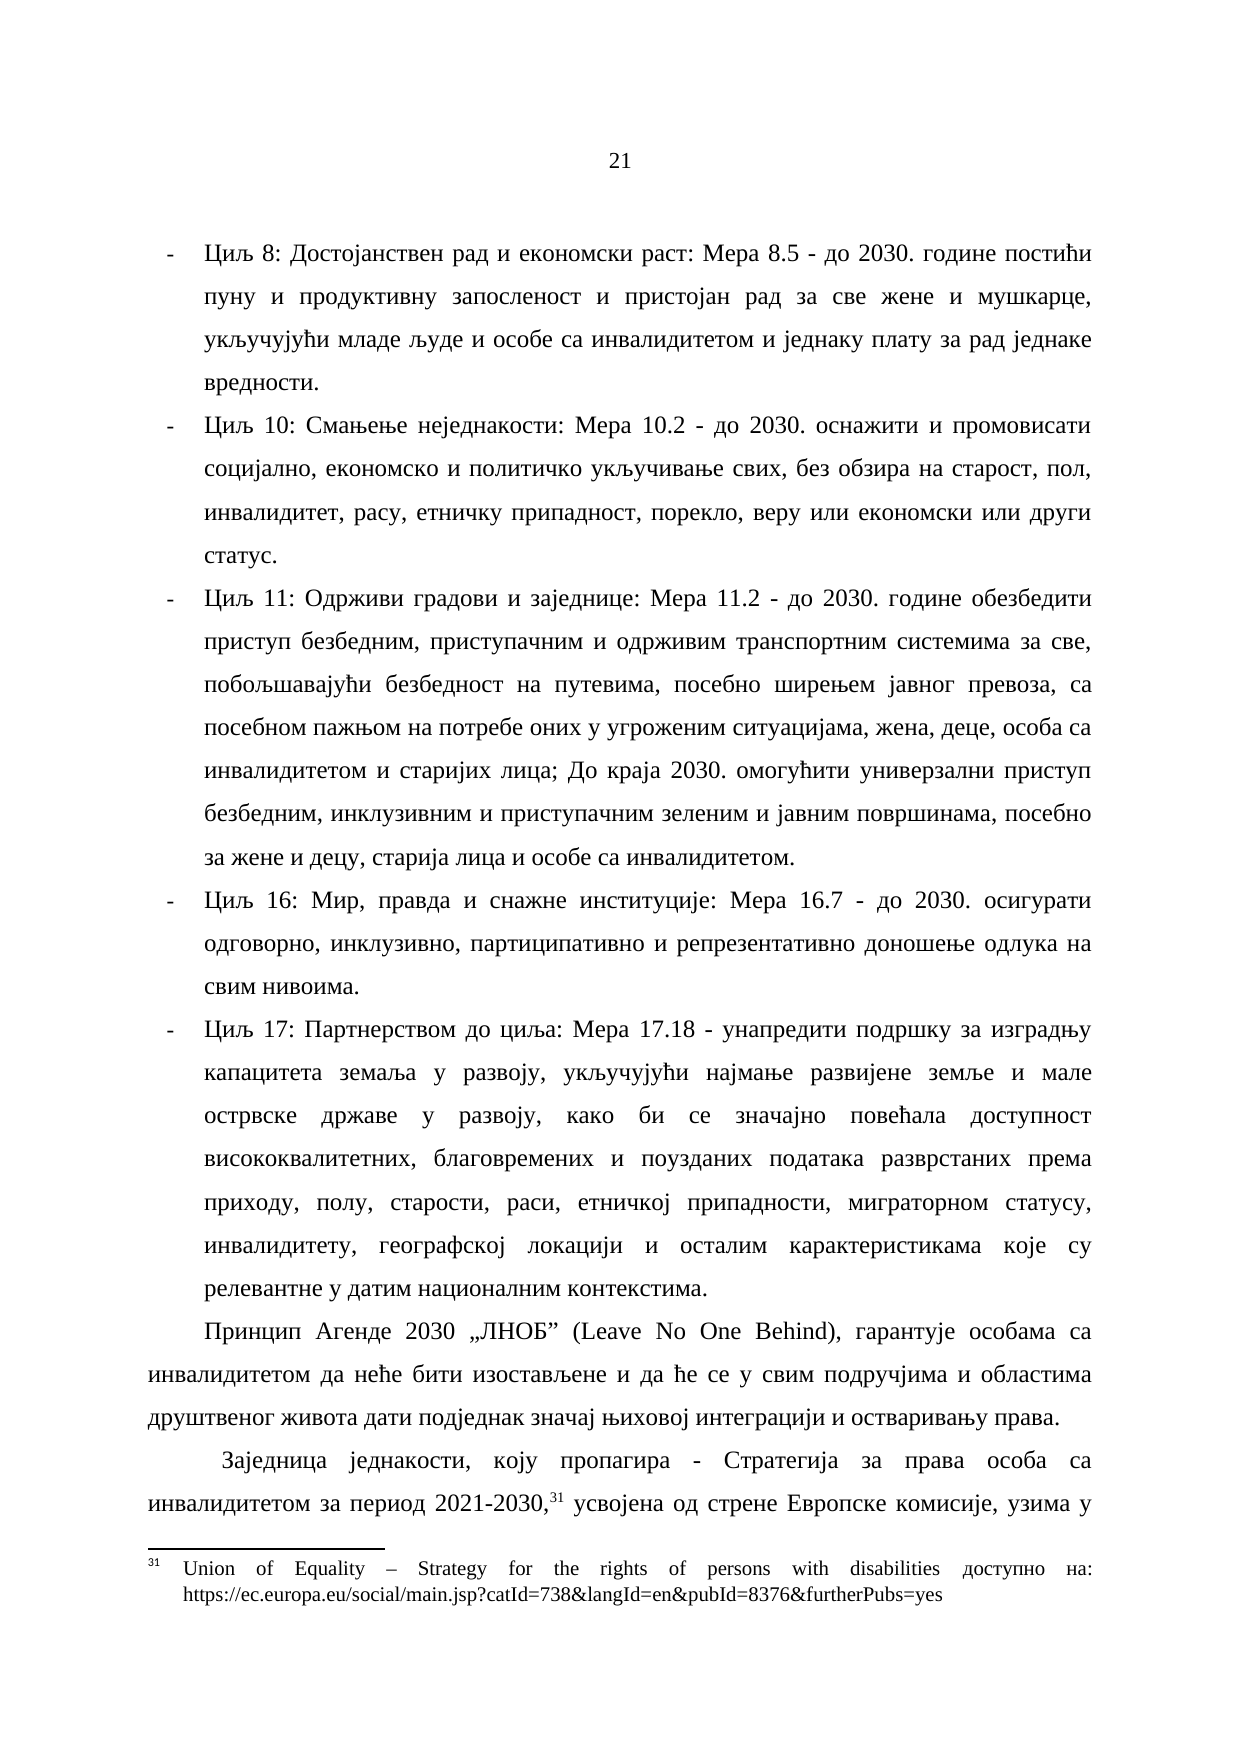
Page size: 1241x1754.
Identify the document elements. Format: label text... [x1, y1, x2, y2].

text Принцип Агенде 2030 „ЛНОБ” (Leave No One Behind), гарантује особама са инвалидитетом да неће бити изостављене и да ће се у свим подручјима и областима друштвеног живота дати подједнак значај њиховој интеграцији и остваривању права. [148, 1316, 1093, 1431]
list Циљ 10: Смањење неједнакости: Мера 10.2 - до 2030. оснажити и промовисати социјално, економско и политичко укључивање свих, без обзира на старост, пол, инвалидитет, расу, етничку припадност, порекло, веру или економски или други статус. [166, 410, 1093, 568]
list Циљ 17: Партнерством до циља: Мера 17.18 - унапредити подршку за изградњу капацитета земаља у развоју, укључујући најмање развијене земље и мале острвске државе у развоју, како би се значајно повећала доступност висококвалитетних, благовремених и поузданих података разврстаних према приходу, полу, старости, раси, етничкој припадности, миграторном статусу, инвалидитету, географској локацији и осталим карактеристикама које су релевантне у датим националним контекстима. [166, 1014, 1093, 1302]
list Циљ 11: Одрживи градови и заједнице: Мера 11.2 - до 2030. године обезбедити приступ безбедним, приступачним и одрживим транспортним системима за све, побољшавајући безбедност на путевима, посебно ширењем јавног превоза, са посебном пажњом на потребе оних у угроженим ситуацијама, жена, деце, особа са инвалидитетом и старијих лица; До краја 2030. омогућити универзални приступ безбедним, инклузивним и приступачним зеленим и јавним површинама, посебно за жене и децу, старија лица и особе са инвалидитетом. [166, 583, 1093, 870]
list Циљ 16: Мир, правда и снажне институције: Мера 16.7 - до 2030. осигурати одговорно, инклузивно, партиципативно и репрезентативно доношење одлука на свим нивоима. [166, 885, 1093, 1000]
list Циљ 8: Достојанствен рад и економски раст: Мера 8.5 - до 2030. године постићи пуну и продуктивну запосленост и пристојан рад за све жене и мушкарце, укључујући младе људе и особе са инвалидитетом и једнаку плату за рад једнаке вредности. [166, 238, 1093, 396]
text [148, 1445, 1093, 1517]
